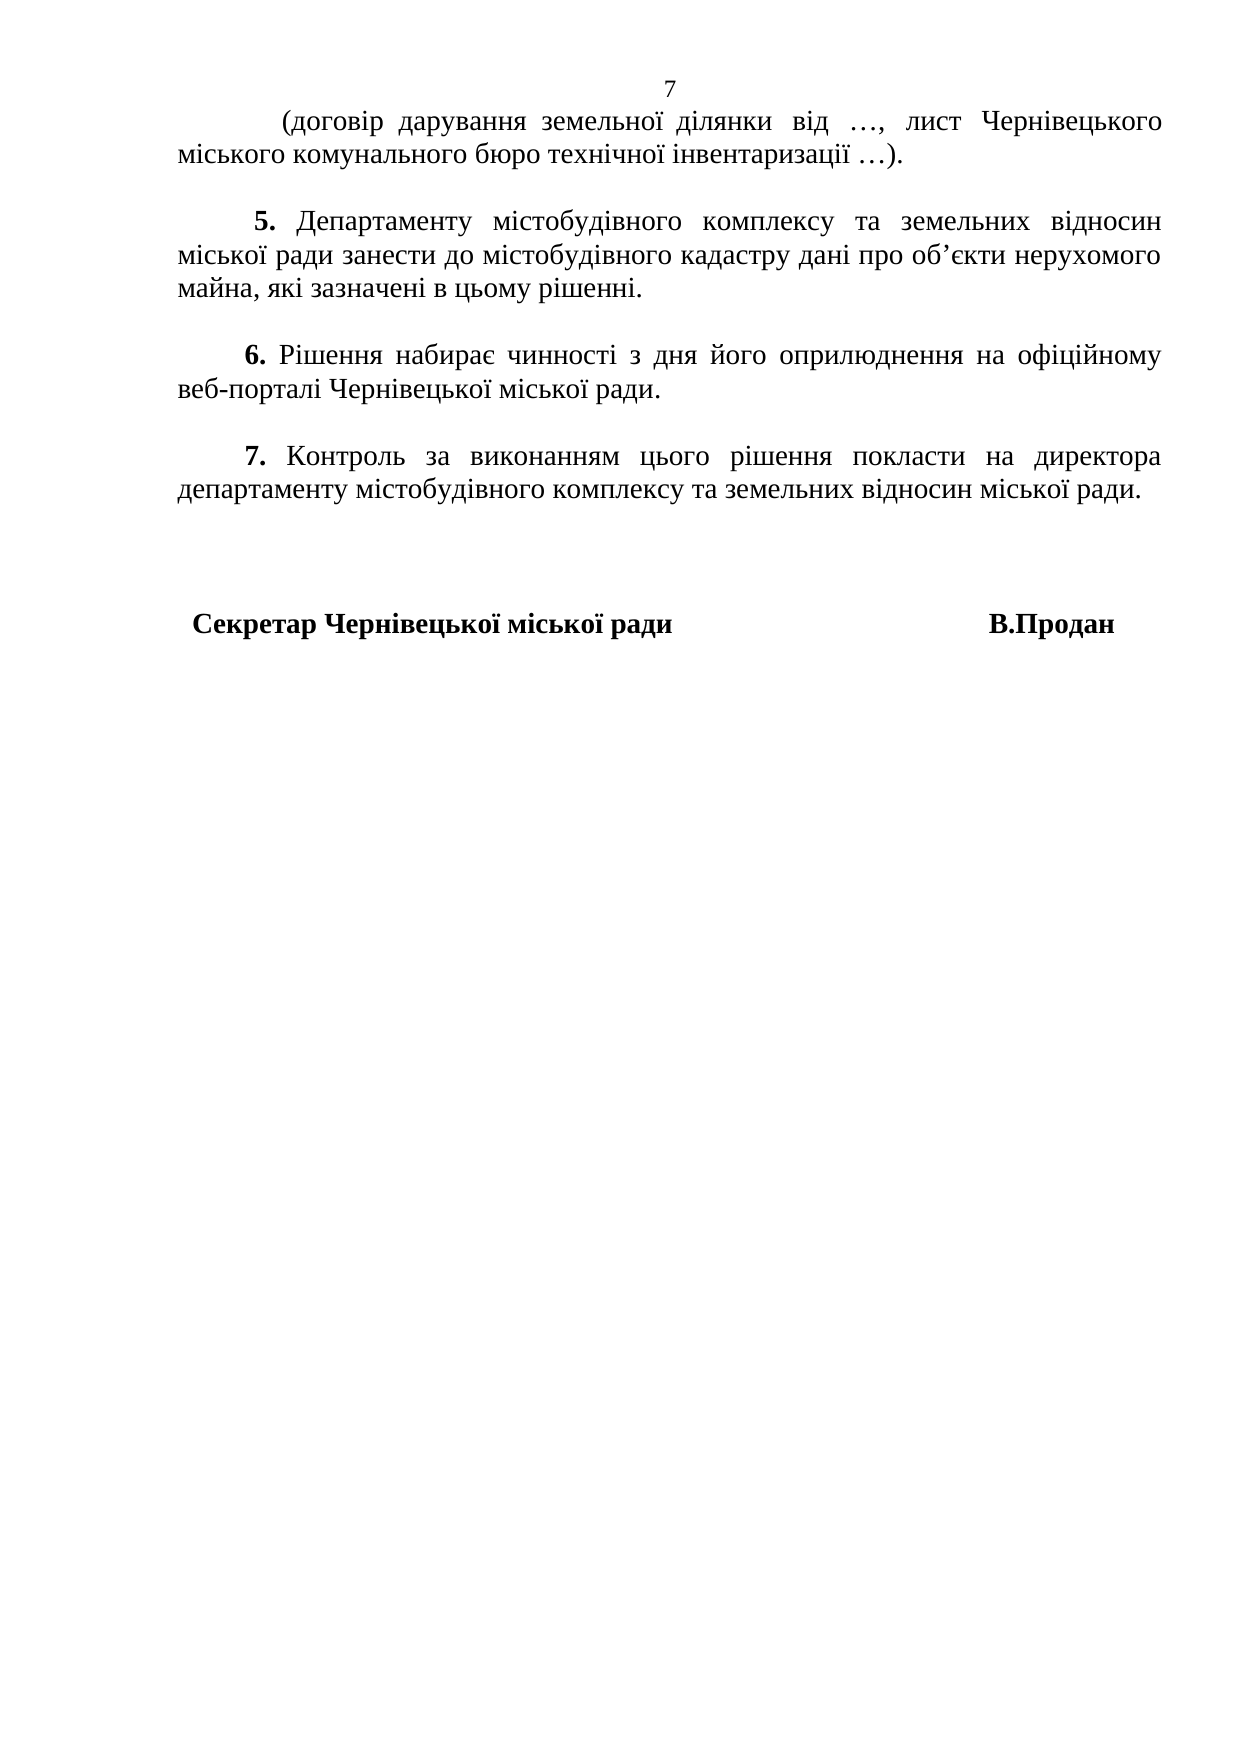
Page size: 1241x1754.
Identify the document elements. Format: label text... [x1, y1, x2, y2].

text 5. Департаменту містобудівного комплексу та земельних відносин міської ради занести до містобудівного кадастру дані про об’єкти нерухомого майна, які зазначені в цьому рішенні. [177, 203, 1162, 304]
text 6. Рішення набирає чинності з дня його оприлюднення на офіційному веб-порталі Чернівецької міської ради. [177, 337, 1162, 404]
text 7. Контроль за виконанням цього рішення покласти на директора департаменту містобудівного комплексу та земельних відносин міської ради. [177, 438, 1162, 505]
text (договір дарування земельної ділянки від …, лист Чернівецького міського комунального бюро технічної інвентаризації …). [177, 103, 1162, 170]
text Секретар Чернівецької міської ради В.Продан [177, 606, 1162, 639]
